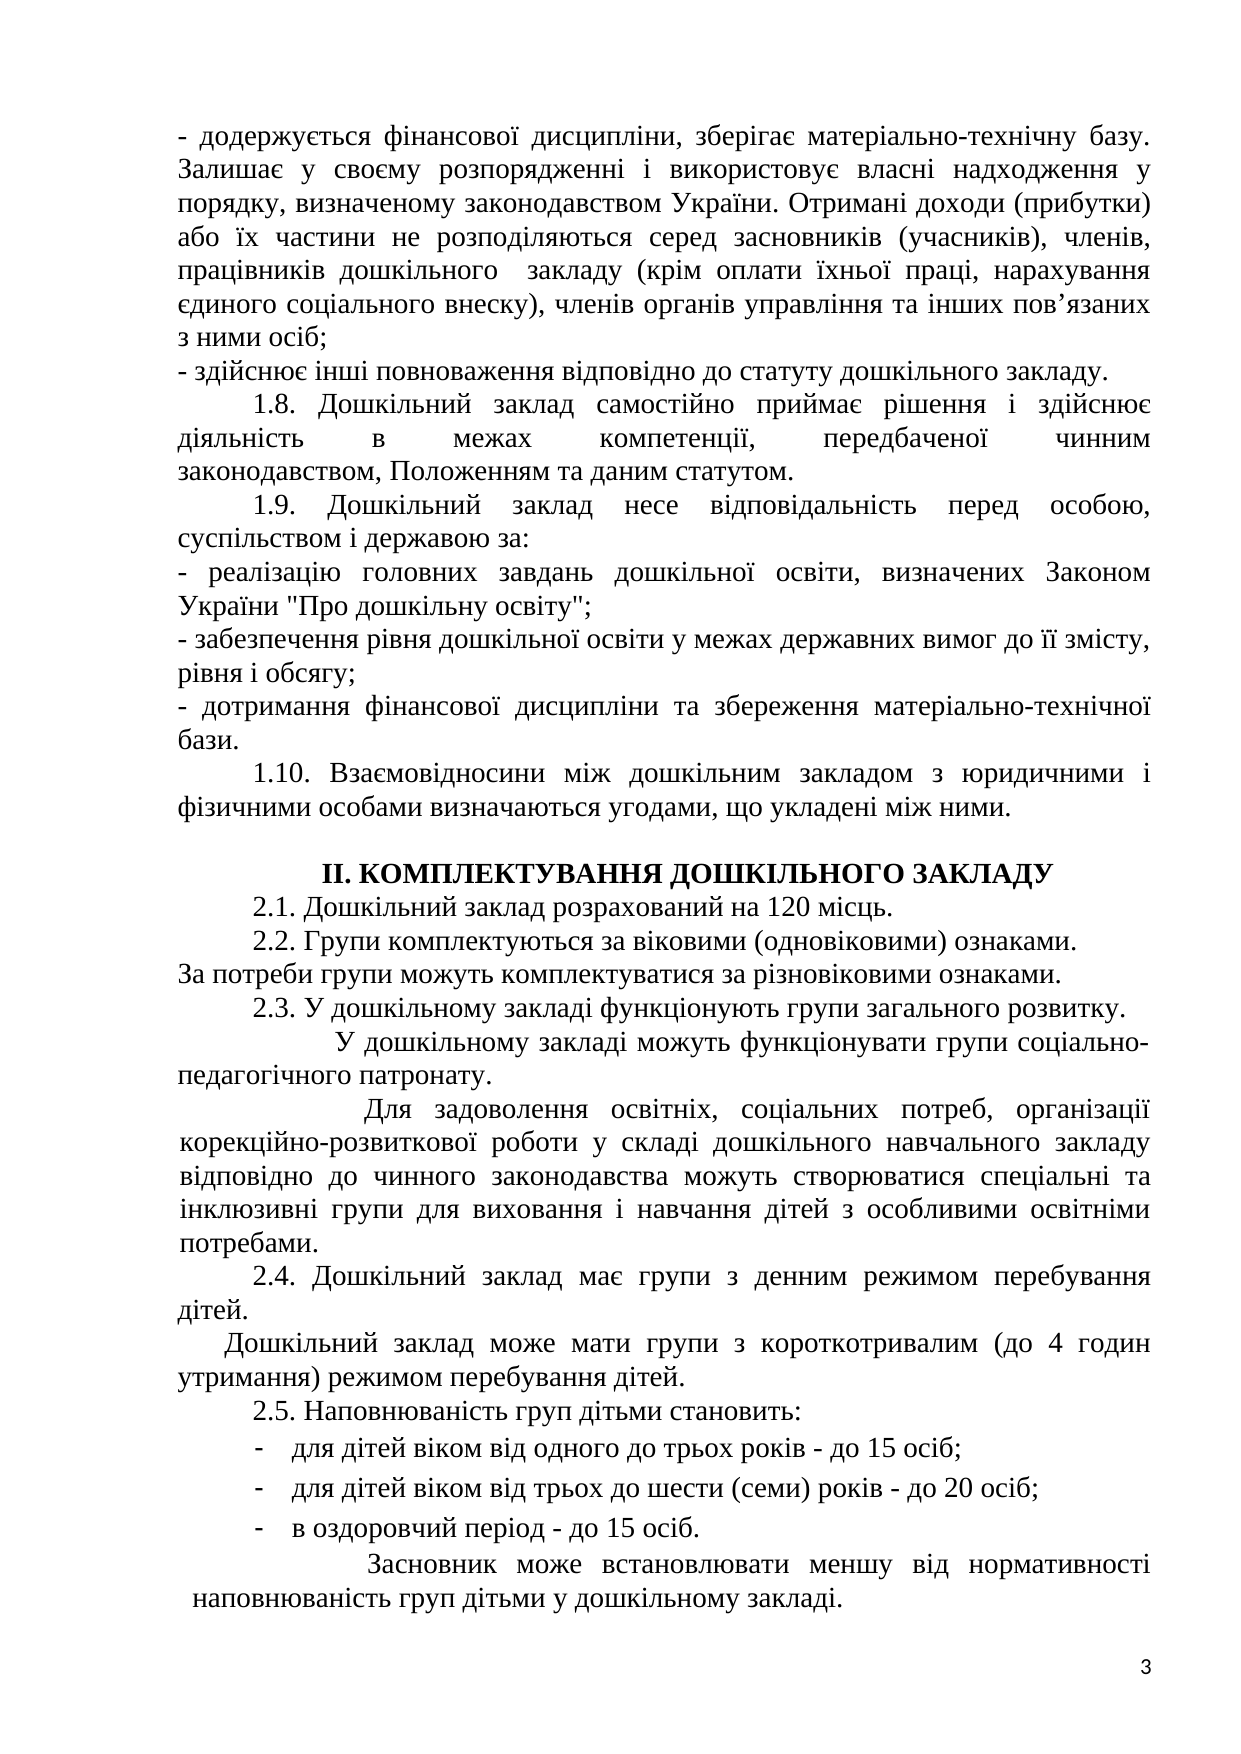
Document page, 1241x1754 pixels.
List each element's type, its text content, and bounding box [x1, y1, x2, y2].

text Дошкільний заклад може мати групи з короткотривалим (до 4 годин утримання) режимом перебування дітей. [177, 1326, 1152, 1393]
text - реалізацію головних завдань дошкільної освіти, визначених Законом України "Про дошкільну освіту"; [177, 554, 1152, 621]
text ІІ. КОМПЛЕКТУВАННЯ ДОШКІЛЬНОГО ЗАКЛАДУ [177, 856, 1152, 889]
text - забезпечення рівня дошкільної освіти у межах державних вимог до її змісту, рівня і обсягу; [177, 621, 1152, 688]
list для дітей віком від одного до трьох років - до 15 осіб; [254, 1426, 1152, 1466]
text 2.4. Дошкільний заклад має групи з денним режимом перебування дітей. [177, 1258, 1152, 1326]
text - здійснює інші повноваження відповідно до статуту дошкільного закладу. [177, 353, 1152, 386]
text Для задоволення освітніх, соціальних потреб, організації корекційно-розвиткової роботи у складі дошкільного навчального закладу відповідно до чинного законодавства можуть створюватися спеціальні та інклюзивні групи для виховання і навчання дітей з особливими освітніми потребами. [179, 1091, 1152, 1258]
list для дітей віком від трьох до шести (семи) років - до 20 осіб; [254, 1466, 1152, 1506]
text 2.2. Групи комплектуються за віковими (одновіковими) ознаками. [177, 923, 1152, 957]
text Засновник може встановлювати меншу від нормативності наповнюваність груп дітьми у дошкільному закладі. [192, 1546, 1152, 1613]
text 2.5. Наповнюваність груп дітьми становить: [177, 1393, 1152, 1426]
text За потреби групи можуть комплектуватися за різновіковими ознаками. [177, 957, 1152, 990]
text 2.1. Дошкільний заклад розрахований на 120 місць. [177, 889, 1152, 923]
text 1.10. Взаємовідносини між дошкільним закладом з юридичними і фізичними особами визначаються угодами, що укладені між ними. [177, 755, 1152, 822]
text 1.8. Дошкільний заклад самостійно приймає рішення і здійснює діяльність в межах компетенції, передбаченої чинним законодавством, Положенням та даним статутом. [177, 386, 1152, 487]
text - додержується фінансової дисципліни, зберігає матеріально-технічну базу. Залишає у своєму розпорядженні і використовує власні надходження у порядку, визначеному законодавством України. Отримані доходи (прибутки) або їх частини не розподіляються серед засновників (учасників), членів, працівників дошкільного закладу (крім оплати їхньої праці, нарахування єдиного соціального внеску), членів органів управління та інших пов’язаних з ними осіб; [177, 118, 1152, 353]
text 1.9. Дошкільний заклад несе відповідальність перед особою, суспільством і державою за: [177, 487, 1152, 554]
text У дошкільному закладі можуть функціонувати групи соціально-педагогічного патронату. [177, 1024, 1152, 1091]
text - дотримання фінансової дисципліни та збереження матеріально-технічної бази. [177, 688, 1152, 755]
text 2.3. У дошкільному закладі функціонують групи загального розвитку. [177, 990, 1152, 1024]
list в оздоровчий період - до 15 осіб. [254, 1506, 1152, 1546]
